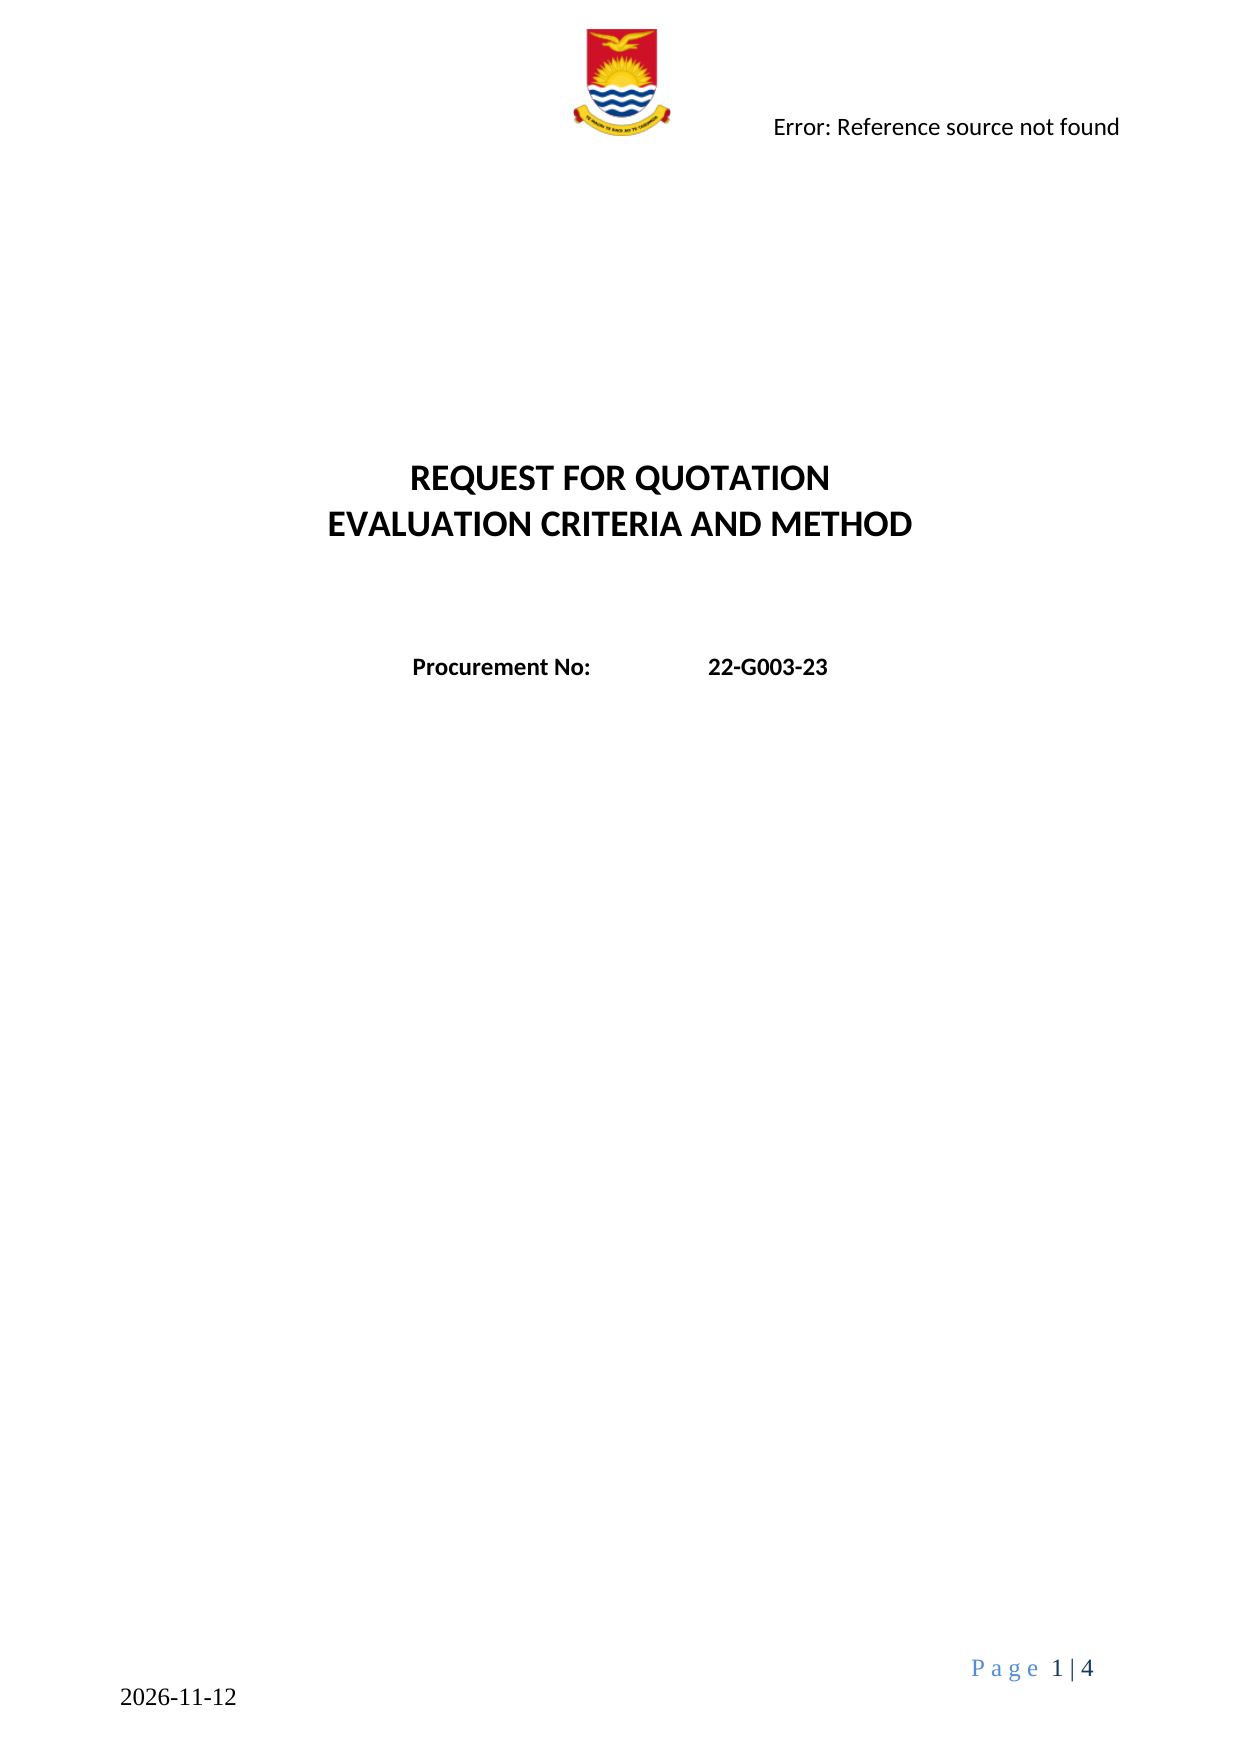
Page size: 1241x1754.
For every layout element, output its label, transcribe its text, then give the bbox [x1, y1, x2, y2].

subtitle REQUEST FOR QUOTATION EVALUATION CRITERIA AND METHOD [120, 454, 1120, 546]
subtitle Procurement No: 22-G003-23 [120, 652, 1120, 682]
picture [573, 29, 671, 136]
